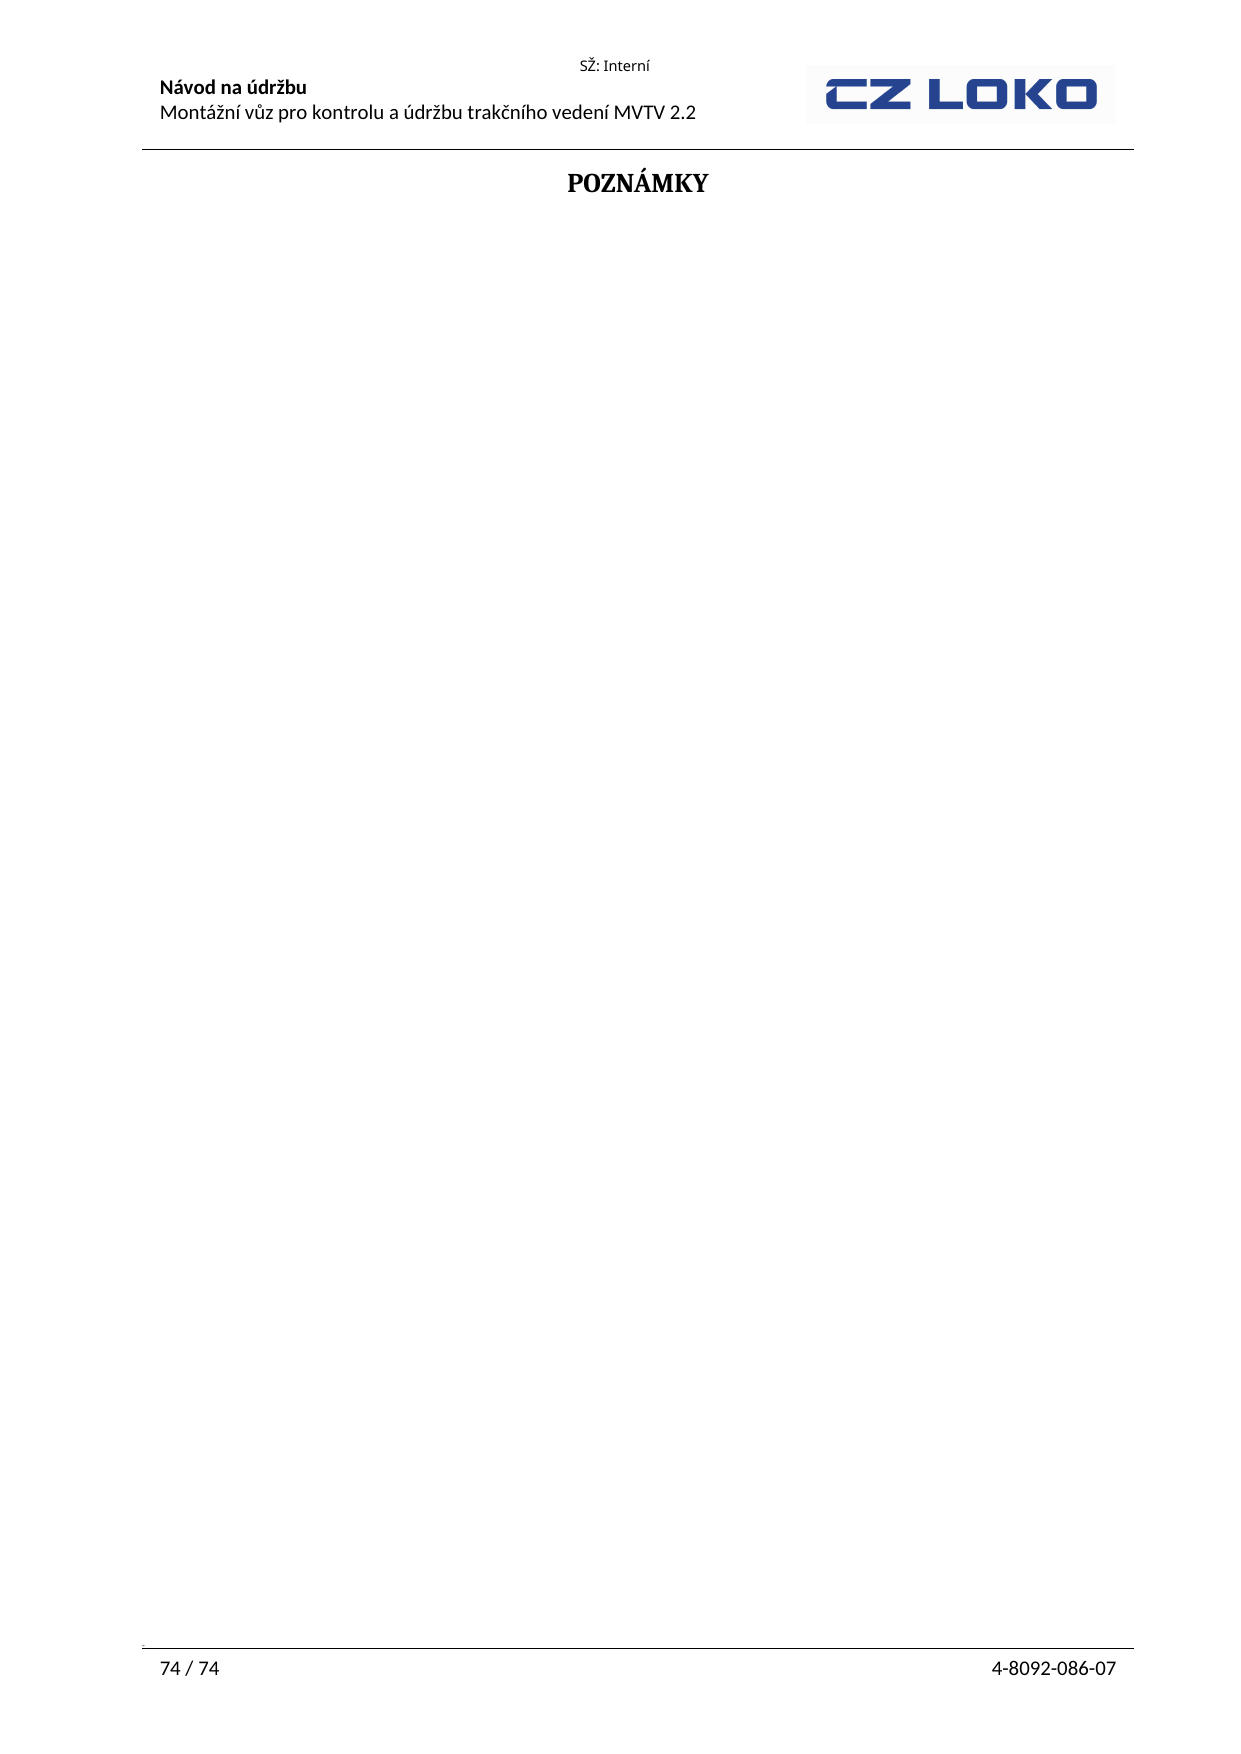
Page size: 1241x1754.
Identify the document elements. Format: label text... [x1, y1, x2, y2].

picture [806, 65, 1117, 124]
subtitle POZNÁMKY [159, 168, 1116, 199]
